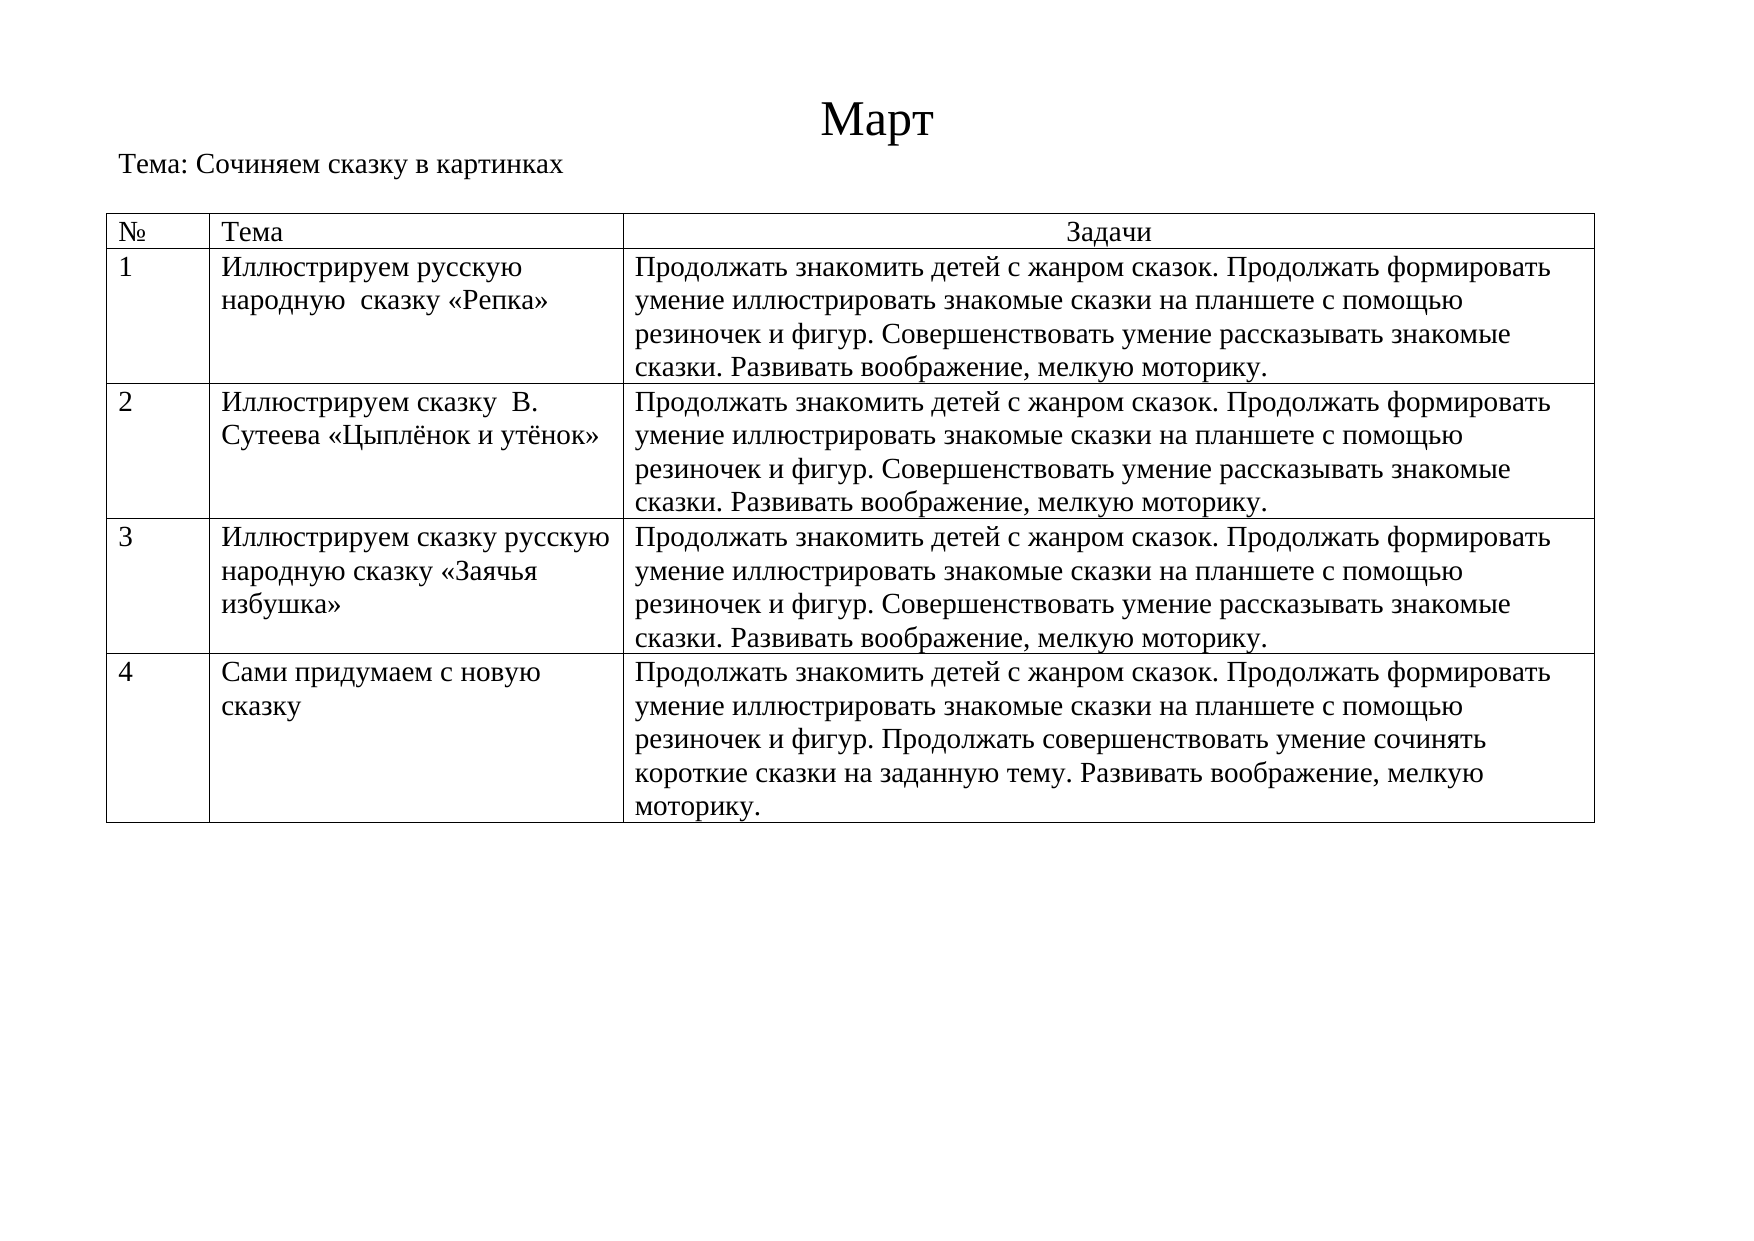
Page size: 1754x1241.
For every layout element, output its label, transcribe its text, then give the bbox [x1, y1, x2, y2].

table_header Тема [210, 214, 623, 248]
table_cell Иллюстрируем русскую народную сказку «Репка» [210, 249, 623, 383]
text Тема: Сочиняем сказку в картинках [118, 146, 1636, 179]
text Март [118, 88, 1636, 146]
table_cell Продолжать знакомить детей с жанром сказок. Продолжать формировать умение иллюстрировать знакомые сказки на планшете с помощью резиночек и фигур. Совершенствовать умение рассказывать знакомые сказки. Развивать воображение, мелкую моторику. [624, 384, 1594, 518]
table_header Задачи [624, 214, 1594, 248]
table_cell Продолжать знакомить детей с жанром сказок. Продолжать формировать умение иллюстрировать знакомые сказки на планшете с помощью резиночек и фигур. Совершенствовать умение рассказывать знакомые сказки. Развивать воображение, мелкую моторику. [624, 519, 1594, 653]
table_cell 4 [107, 654, 209, 822]
table_cell 2 [107, 384, 209, 518]
table_cell Продолжать знакомить детей с жанром сказок. Продолжать формировать умение иллюстрировать знакомые сказки на планшете с помощью резиночек и фигур. Совершенствовать умение рассказывать знакомые сказки. Развивать воображение, мелкую моторику. [624, 249, 1594, 383]
table_cell Иллюстрируем сказку русскую народную сказку «Заячья избушка» [210, 519, 623, 653]
table_cell Сами придумаем с новую сказку [210, 654, 623, 822]
table_cell Иллюстрируем сказку В. Сутеева «Цыплёнок и утёнок» [210, 384, 623, 518]
table_header № [107, 214, 209, 248]
table_cell 1 [107, 249, 209, 383]
table_cell Продолжать знакомить детей с жанром сказок. Продолжать формировать умение иллюстрировать знакомые сказки на планшете с помощью резиночек и фигур. Продолжать совершенствовать умение сочинять короткие сказки на заданную тему. Развивать воображение, мелкую моторику. [624, 654, 1594, 822]
table_cell 3 [107, 519, 209, 653]
